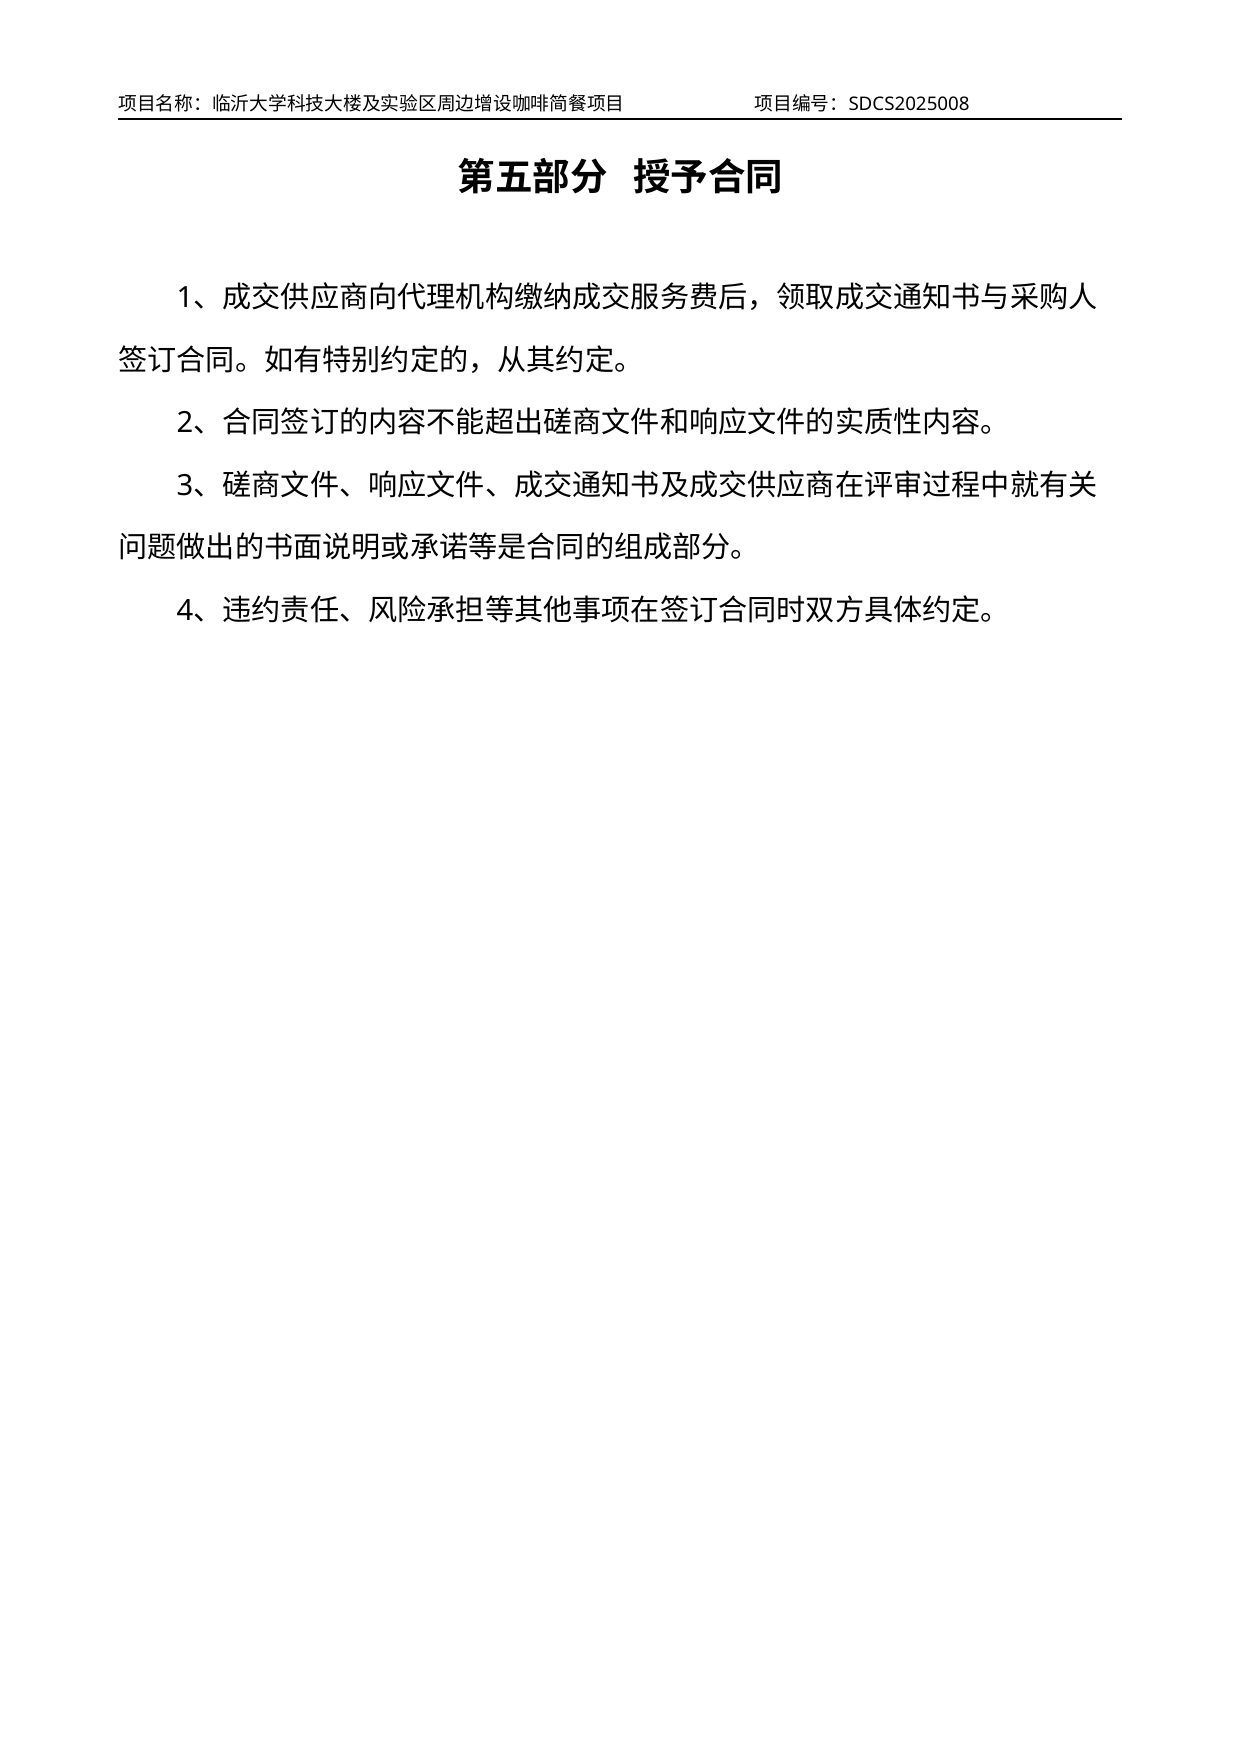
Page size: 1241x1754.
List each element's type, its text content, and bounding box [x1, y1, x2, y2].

subtitle 第五部分 授予合同 [118, 145, 1122, 201]
text 1、成交供应商向代理机构缴纳成交服务费后，领取成交通知书与采购人签订合同。如有特别约定的，从其约定。 [118, 257, 1122, 382]
text 3、磋商文件、响应文件、成交通知书及成交供应商在评审过程中就有关问题做出的书面说明或承诺等是合同的组成部分。 [118, 445, 1122, 570]
text 2、合同签订的内容不能超出磋商文件和响应文件的实质性内容。 [118, 382, 1122, 445]
text 4、违约责任、风险承担等其他事项在签订合同时双方具体约定。 [118, 570, 1122, 632]
